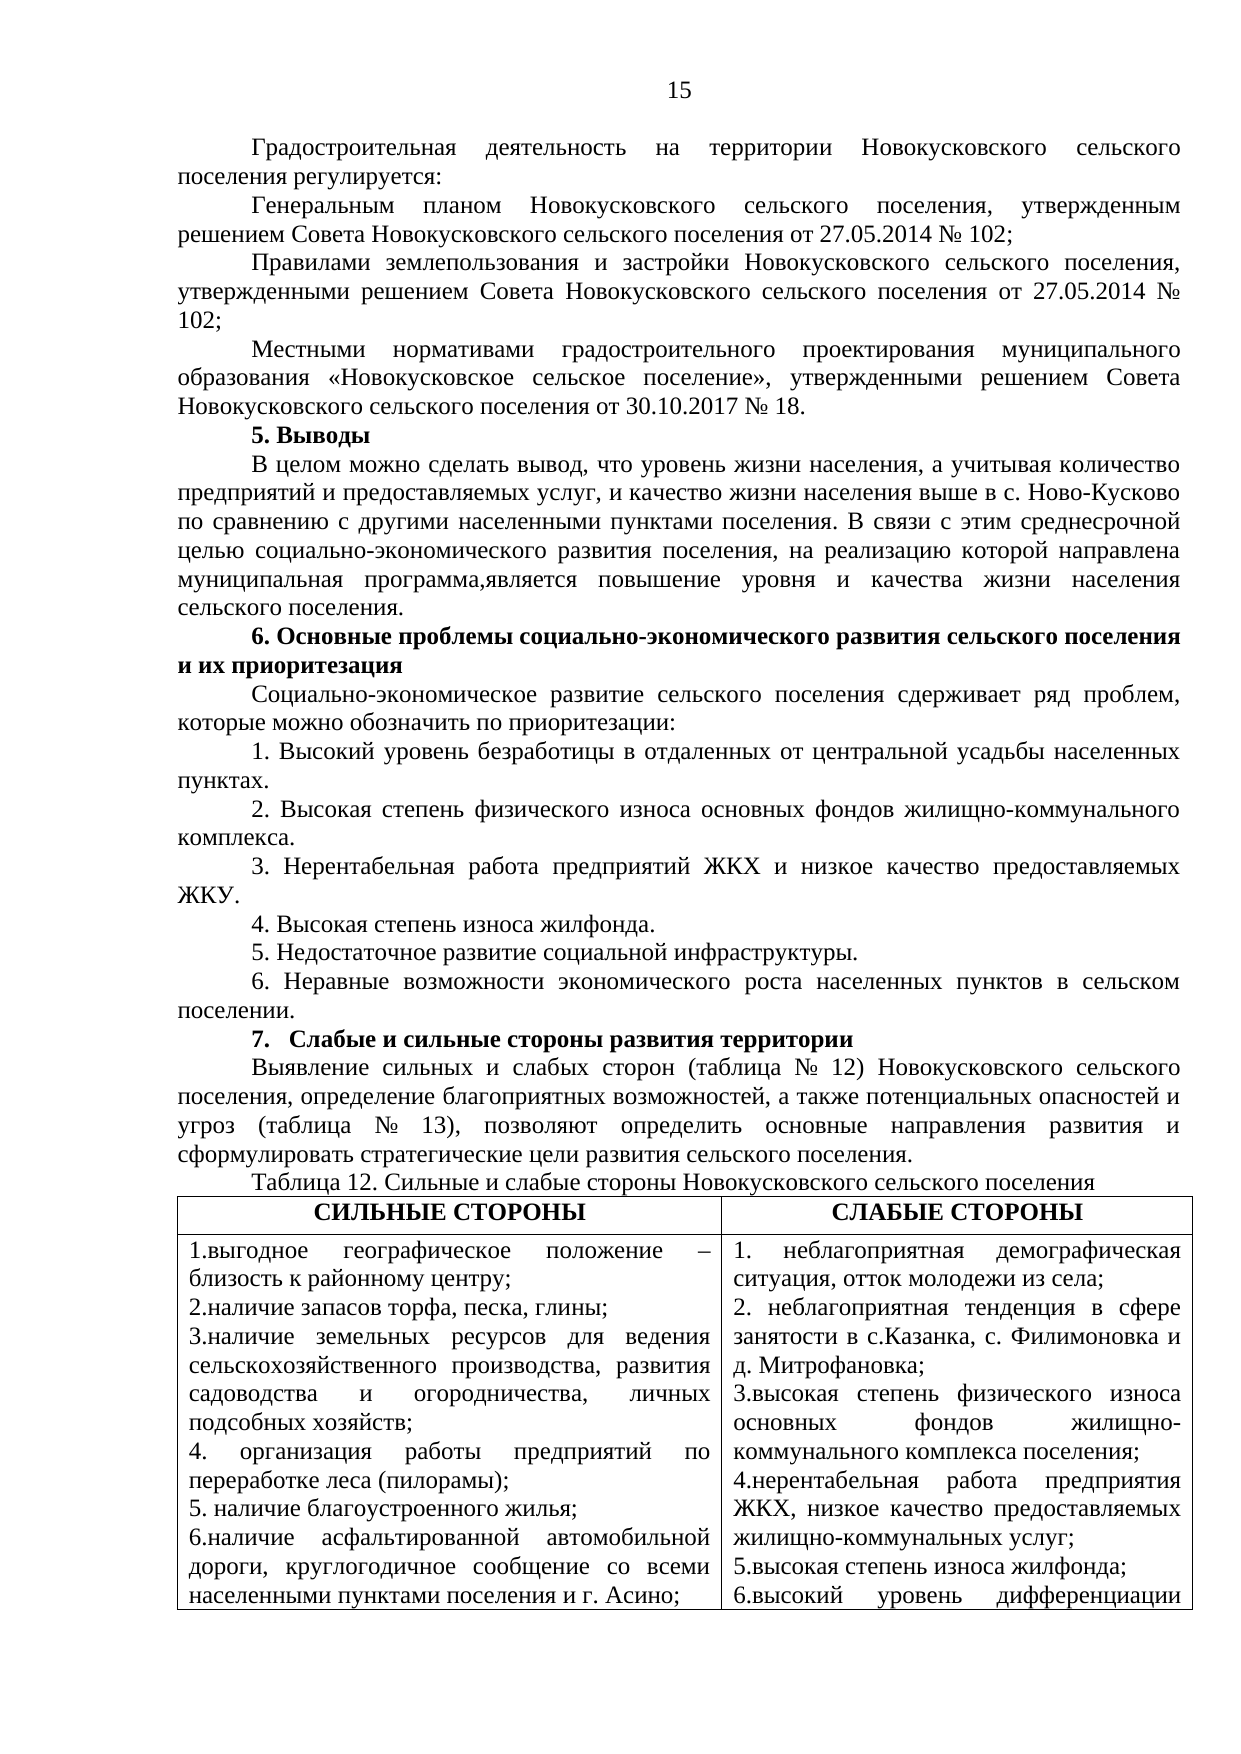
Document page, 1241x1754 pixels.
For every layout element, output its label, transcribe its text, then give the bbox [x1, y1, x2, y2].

text Выявление сильных и слабых сторон (таблица № 12) Новокусковского сельского поселения, определение благоприятных возможностей, а также потенциальных опасностей и угроз (таблица № 13), позволяют определить основные направления развития и сформулировать стратегические цели развития сельского поселения. [177, 1052, 1181, 1167]
text 1. Высокий уровень безработицы в отдаленных от центральной усадьбы населенных пунктах. [177, 736, 1181, 794]
text Таблица 12. Сильные и слабые стороны Новокусковского сельского поселения [177, 1167, 1181, 1196]
text 6. Основные проблемы социально-экономического развития сельского поселения и их приоритезация [177, 621, 1181, 679]
text 6. Неравные возможности экономического роста населенных пунктов в сельском поселении. [177, 966, 1181, 1024]
table_header СИЛЬНЫЕ СТОРОНЫ [178, 1197, 721, 1234]
text 5. Выводы [177, 420, 1181, 449]
text 5. Недостаточное развитие социальной инфраструктуры. [177, 937, 1181, 966]
list Слабые и сильные стороны развития территории [251, 1024, 1181, 1052]
text Правилами землепользования и застройки Новокусковского сельского поселения, утвержденными решением Совета Новокусковского сельского поселения от 27.05.2014 № 102; [177, 247, 1181, 334]
text 3. Нерентабельная работа предприятий ЖКХ и низкое качество предоставляемых ЖКУ. [177, 851, 1181, 909]
text Градостроительная деятельность на территории Новокусковского сельского поселения регулируется: [177, 132, 1181, 190]
text Социально-экономическое развитие сельского поселения сдерживает ряд проблем, которые можно обозначить по приоритезации: [177, 679, 1181, 736]
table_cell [722, 1235, 1192, 1608]
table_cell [178, 1235, 721, 1608]
text Местными нормативами градостроительного проектирования муниципального образования «Новокусковское сельское поселение», утвержденными решением Совета Новокусковского сельского поселения от 30.10.2017 № 18. [177, 334, 1181, 420]
text В целом можно сделать вывод, что уровень жизни населения, а учитывая количество предприятий и предоставляемых услуг, и качество жизни населения выше в с. Ново-Кусково по сравнению с другими населенными пунктами поселения. В связи с этим среднесрочной целью социально-экономического развития поселения, на реализацию которой направлена муниципальная программа,является повышение уровня и качества жизни населения сельского поселения. [177, 449, 1181, 621]
text 4. Высокая степень износа жилфонда. [177, 909, 1181, 937]
text 2. Высокая степень физического износа основных фондов жилищно-коммунального комплекса. [177, 794, 1181, 851]
text Генеральным планом Новокусковского сельского поселения, утвержденным решением Совета Новокусковского сельского поселения от 27.05.2014 № 102; [177, 190, 1181, 247]
table_header СЛАБЫЕ СТОРОНЫ [722, 1197, 1192, 1234]
